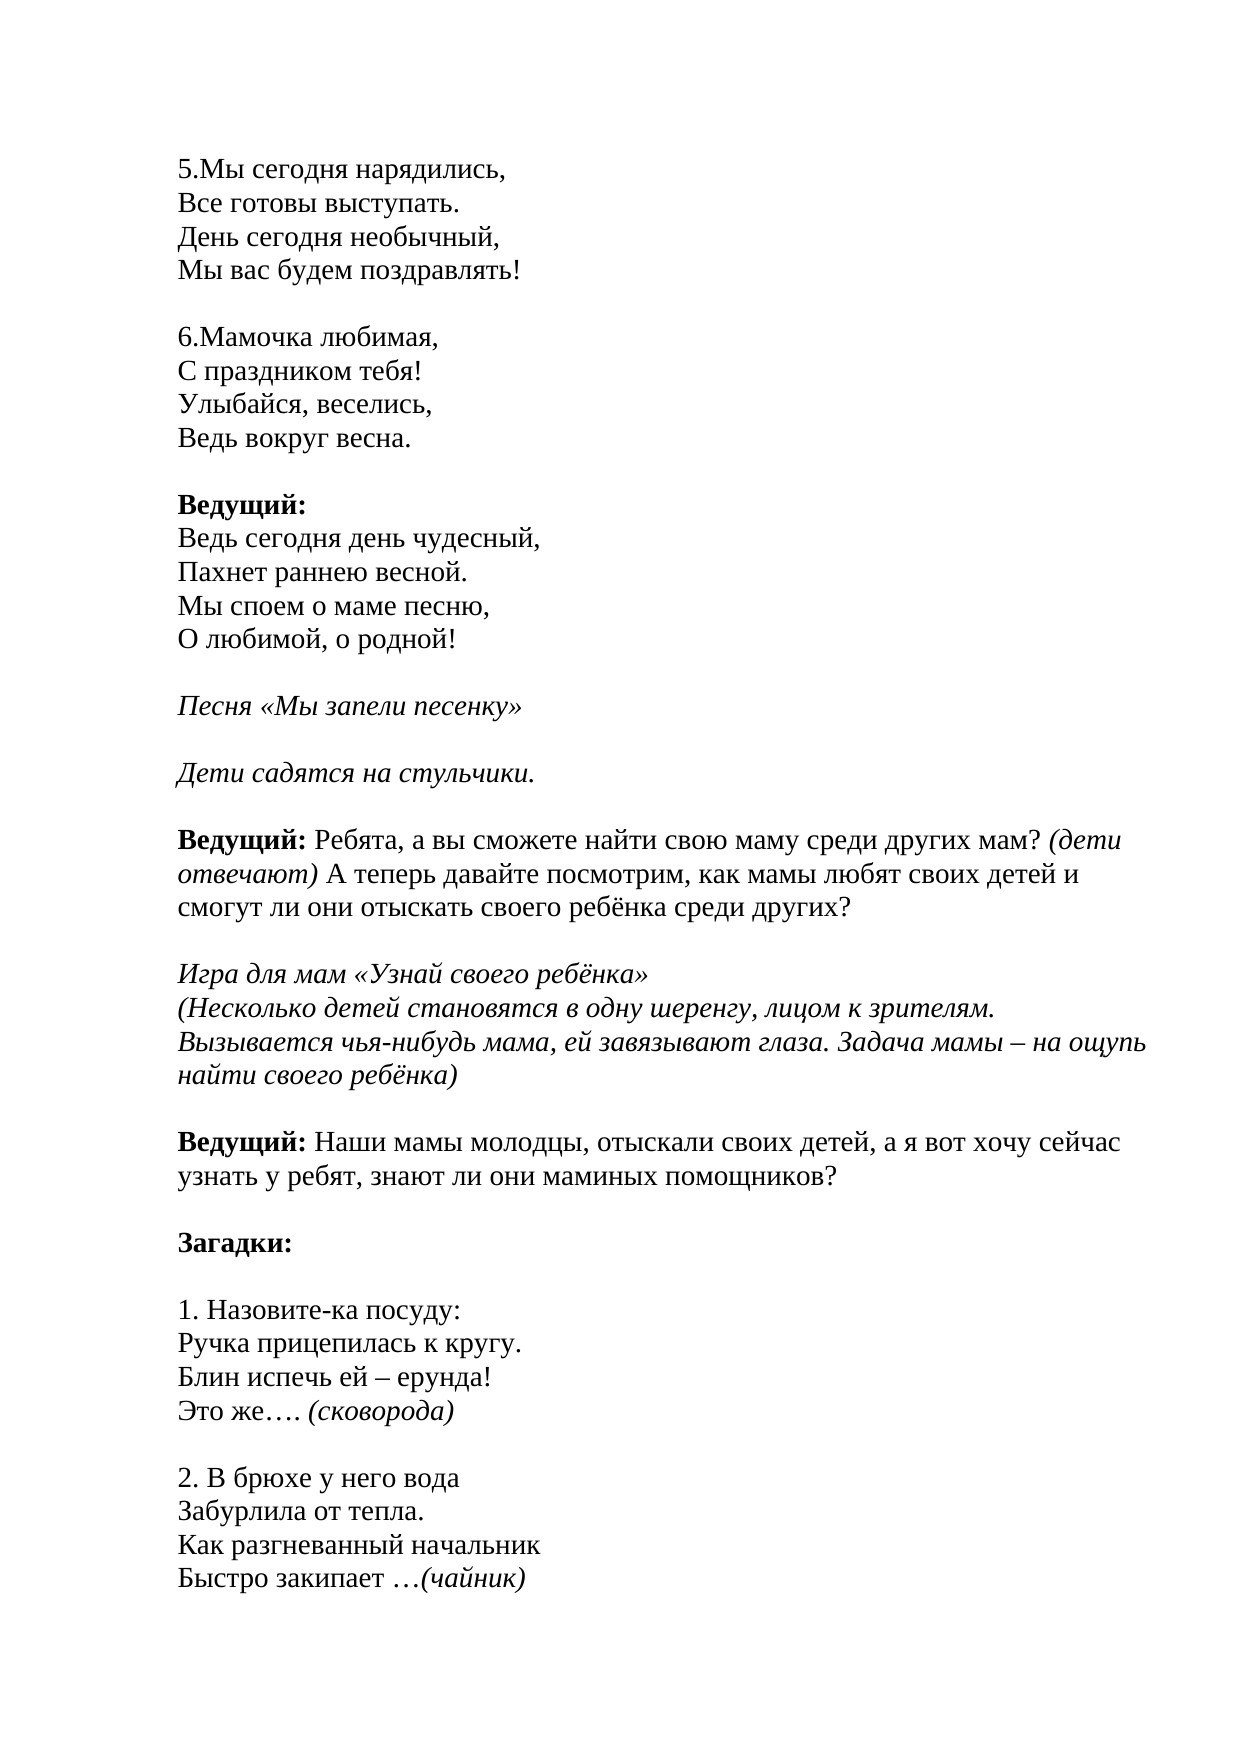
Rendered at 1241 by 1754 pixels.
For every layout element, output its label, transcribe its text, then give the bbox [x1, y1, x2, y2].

text Мы споем о маме песню, [177, 588, 1152, 621]
text Улыбайся, веселись, [177, 386, 1152, 420]
text Ведущий: Наши мамы молодцы, отыскали своих детей, а я вот хочу сейчас узнать у ребят, знают ли они маминых помощников? [177, 1124, 1152, 1191]
text Быстро закипает …(чайник) [177, 1560, 1152, 1594]
text Ведь сегодня день чудесный, [177, 521, 1152, 554]
text Песня «Мы запели песенку» [177, 688, 1152, 722]
text Ведущий: Ребята, а вы сможете найти свою маму среди других мам? (дети отвечают) А теперь давайте посмотрим, как мамы любят своих детей и смогут ли они отыскать своего ребёнка среди других? [177, 822, 1152, 923]
text Блин испечь ей – ерунда! [177, 1359, 1152, 1393]
text С праздником тебя! [177, 353, 1152, 386]
text О любимой, о родной! [177, 621, 1152, 655]
text Пахнет раннею весной. [177, 554, 1152, 588]
text Забурлила от тепла. [177, 1493, 1152, 1527]
text Это же…. (сковорода) [177, 1393, 1152, 1426]
text 5.Мы сегодня нарядились, [177, 152, 1152, 185]
text Как разгневанный начальник [177, 1527, 1152, 1560]
text Ведущий: [177, 487, 1152, 521]
text Мы вас будем поздравлять! [177, 252, 1152, 286]
text Загадки: [177, 1225, 1152, 1258]
text (Несколько детей становятся в одну шеренгу, лицом к зрителям. Вызывается чья-нибудь мама, ей завязывают глаза. Задача мамы – на ощупь найти своего ребёнка) [177, 990, 1152, 1091]
text Ручка прицепилась к кругу. [177, 1326, 1152, 1359]
text Игра для мам «Узнай своего ребёнка» [177, 957, 1152, 990]
text 2. В брюхе у него вода [177, 1460, 1152, 1493]
text Дети садятся на стульчики. [177, 755, 1152, 789]
text Ведь вокруг весна. [177, 420, 1152, 453]
text День сегодня необычный, [177, 219, 1152, 252]
text 6.Мамочка любимая, [177, 319, 1152, 353]
text Все готовы выступать. [177, 185, 1152, 219]
text 1. Назовите-ка посуду: [177, 1292, 1152, 1326]
